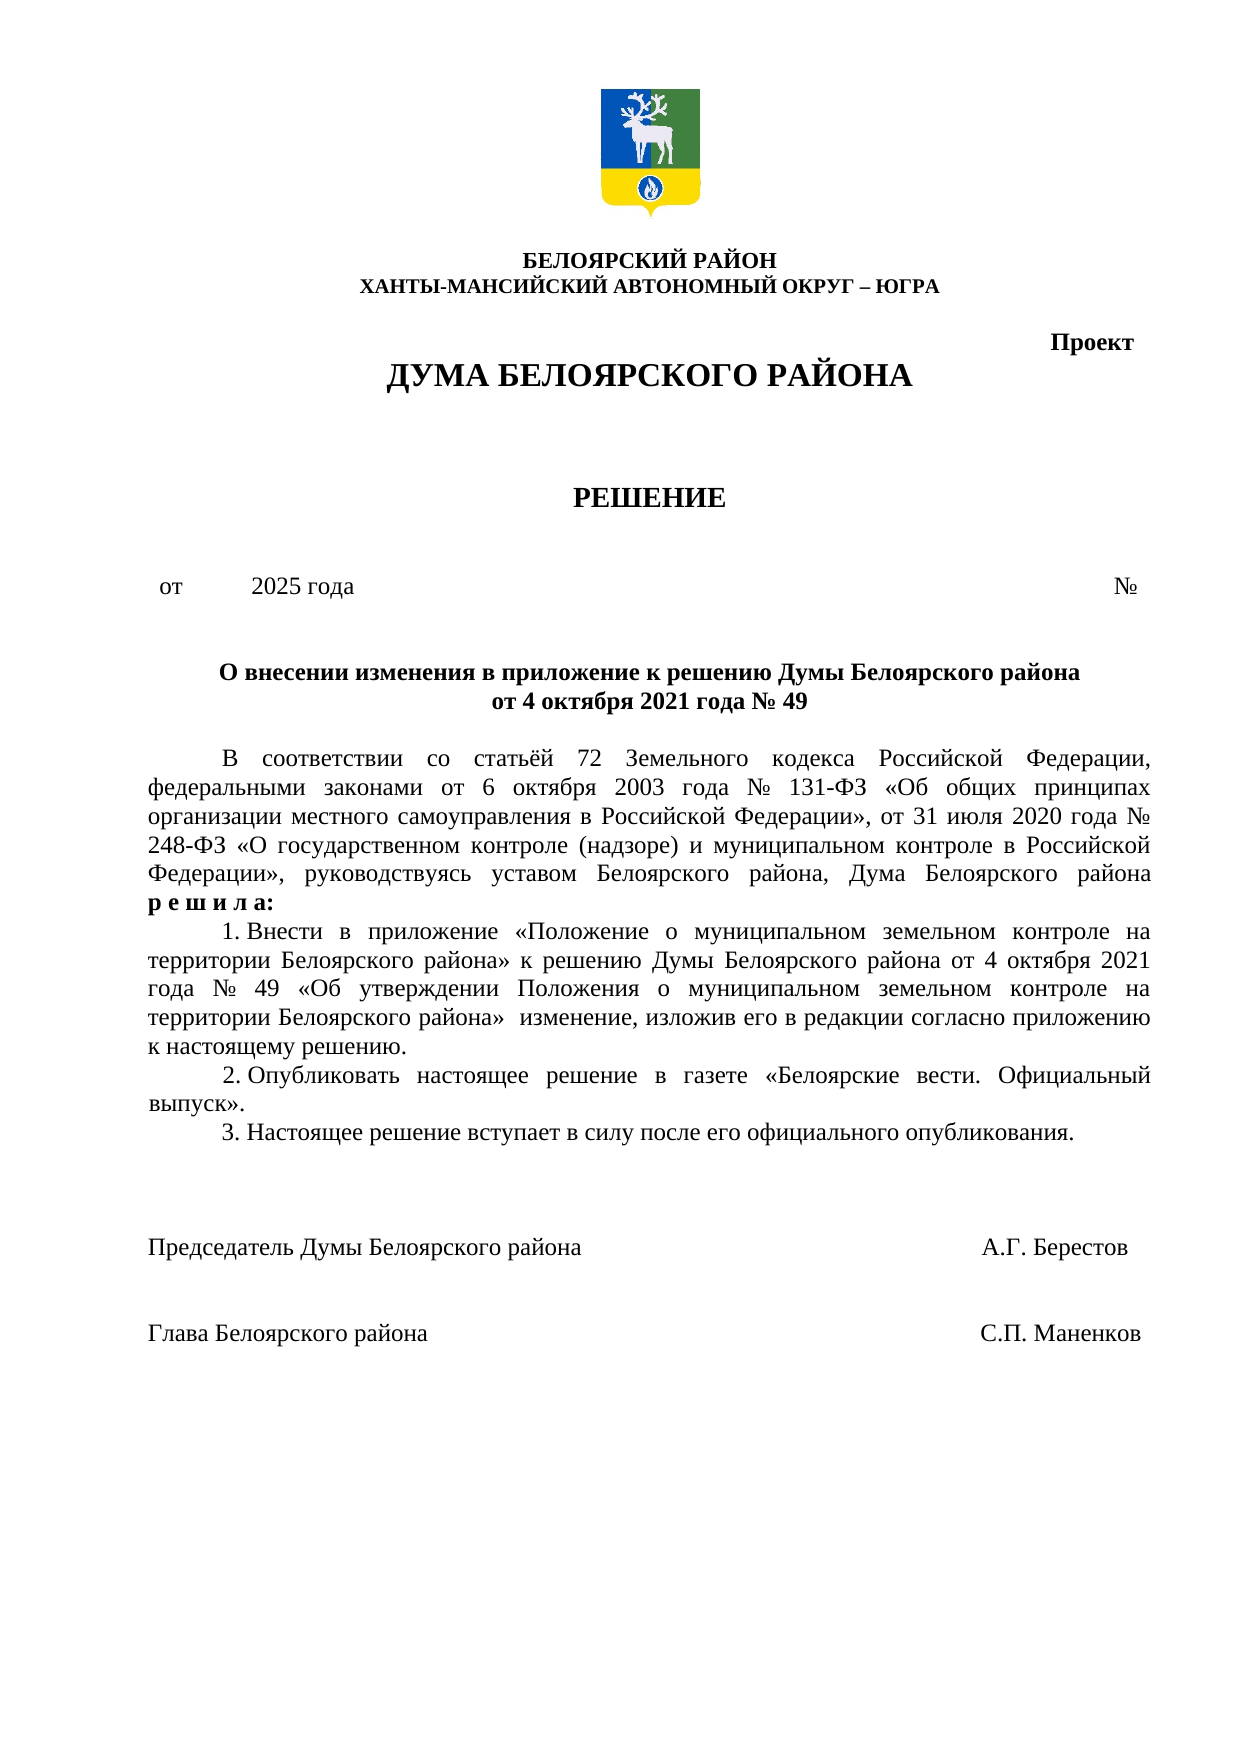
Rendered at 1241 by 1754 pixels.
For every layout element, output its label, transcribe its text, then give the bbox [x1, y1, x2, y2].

text В соответствии со статьёй 72 Земельного кодекса Российской Федерации, федеральными законами от 6 октября 2003 года № 131-ФЗ «Об общих принципах организации местного самоуправления в Российской Федерации», от 31 июля 2020 года № 248-ФЗ «О государственном контроле (надзоре) и муниципальном контроле в Российской Федерации», руководствуясь уставом Белоярского района, Дума Белоярского района р е ш и л а: [148, 743, 1152, 916]
text Председатель Думы Белоярского района А.Г. Берестов [148, 1232, 1152, 1261]
text ХАНТЫ-МАНСИЙСКИЙ АВТОНОМНЫЙ ОКРУГ – ЮГРА [148, 274, 1152, 298]
picture [598, 73, 702, 219]
list 3. Настоящее решение вступает в силу после его официального опубликования. [148, 1117, 1152, 1146]
list Внести в приложение «Положение о муниципальном земельном контроле на территории Белоярского района» к решению Думы Белоярского района от 4 октября 2021 года № 49 «Об утверждении Положения о муниципальном земельном контроле на территории Белоярского района» изменение, изложив его в редакции согласно приложению к настоящему решению. [148, 916, 1152, 1060]
text РЕШЕНИЕ [148, 480, 1152, 513]
list Опубликовать настоящее решение в газете «Белоярские вести. Официальный выпуск». [149, 1060, 1152, 1117]
text Проект [148, 327, 1152, 355]
text БЕЛОЯРСКИЙ РАЙОН [148, 247, 1152, 274]
text ДУМА БЕЛОЯРСКОГО РАЙОНА [148, 355, 1152, 394]
table_header № [650, 571, 1240, 628]
text Глава Белоярского района С.П. Маненков [148, 1318, 1152, 1347]
title О внесении изменения в приложение к решению Думы Белоярского района от 4 октября 2021 года № 49 [148, 657, 1152, 715]
table_header от 2025 года [148, 571, 650, 628]
